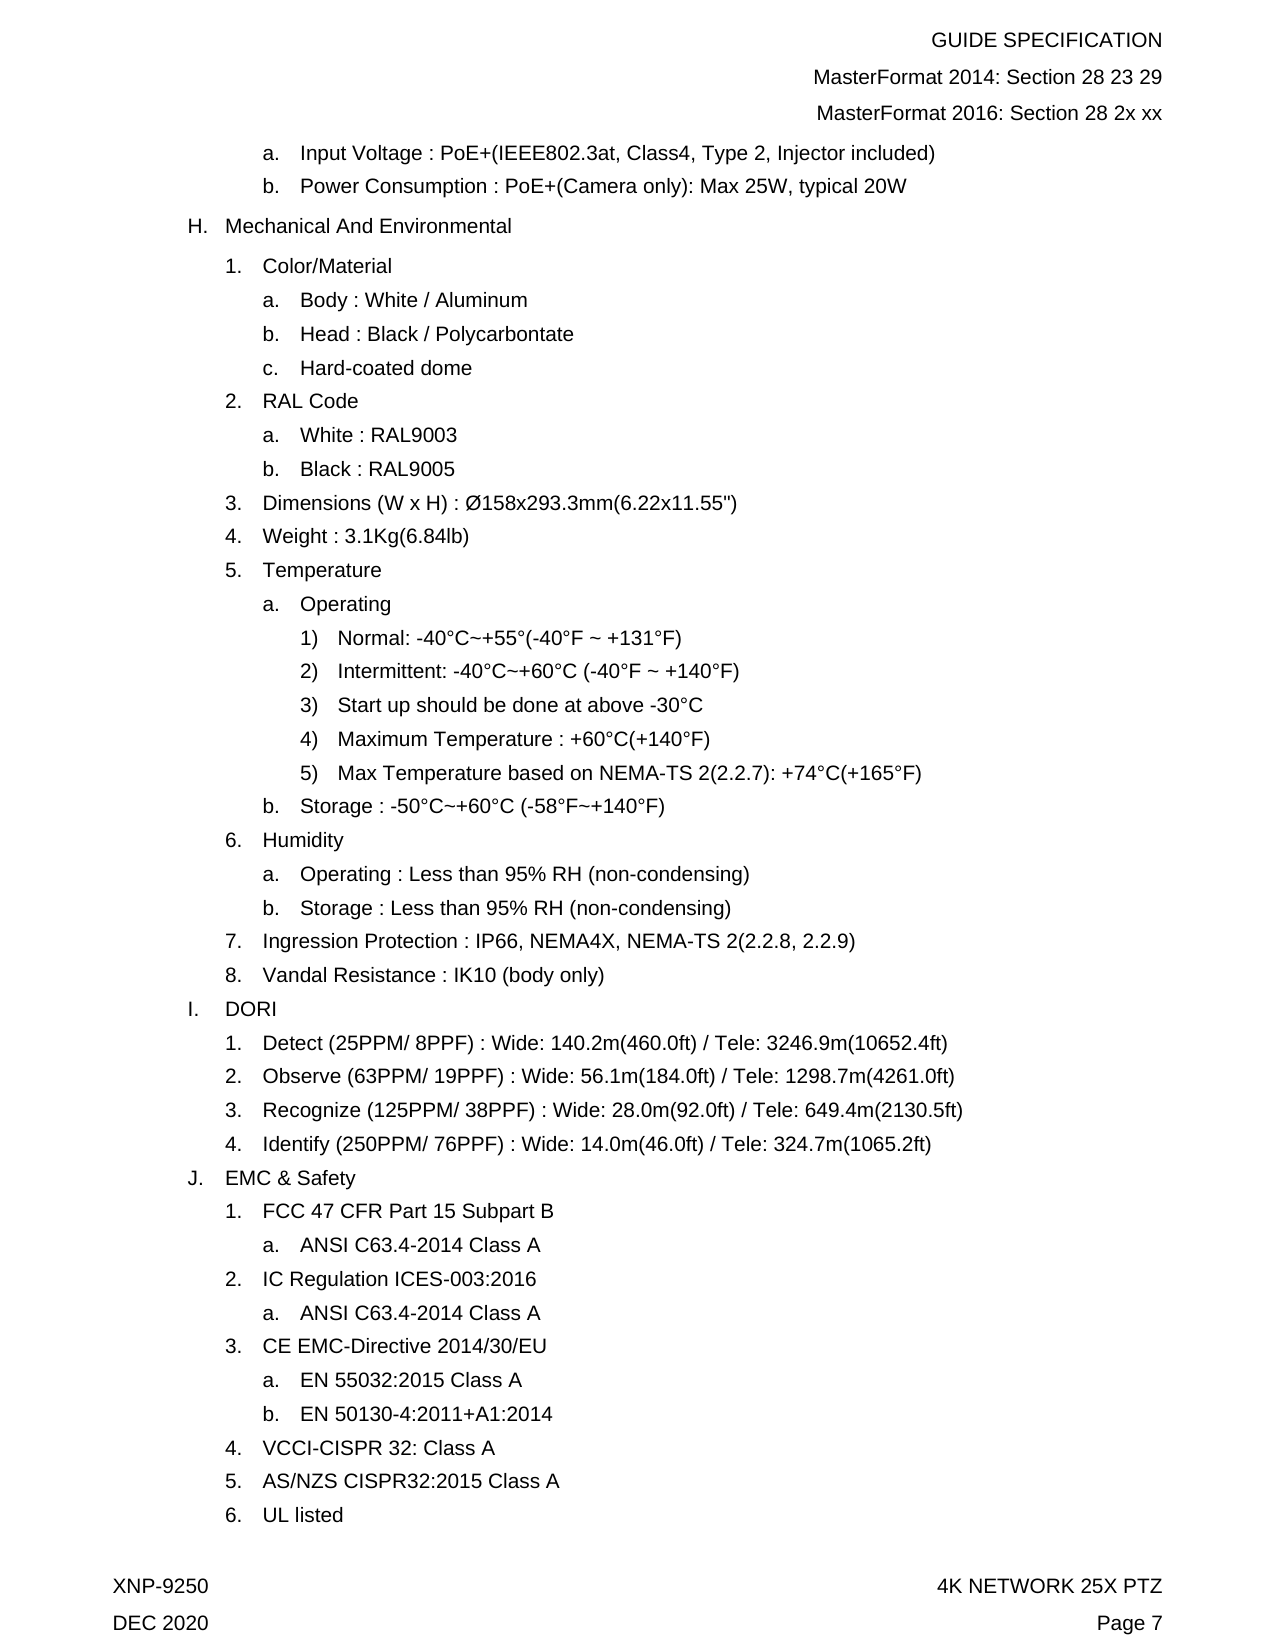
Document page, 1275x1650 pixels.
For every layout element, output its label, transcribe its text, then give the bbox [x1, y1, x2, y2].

list Recognize (125PPM/ 38PPF) : Wide: 28.0m(92.0ft) / Tele: 649.4m(2130.5ft) [225, 1098, 1162, 1122]
list Input Voltage : PoE+(IEEE802.3at, Class4, Type 2, Injector included) [262, 141, 1162, 164]
list Max Temperature based on NEMA-TS 2(2.2.7): +74°C(+165°F) [300, 761, 1162, 784]
list ANSI C63.4-2014 Class A [262, 1301, 1162, 1324]
list Maximum Temperature : +60°C(+140°F) [300, 727, 1162, 751]
list EN 55032:2015 Class A [262, 1368, 1162, 1392]
list EMC & Safety [187, 1166, 1162, 1189]
list Head : Black / Polycarbontate [262, 322, 1162, 346]
list Detect (25PPM/ 8PPF) : Wide: 140.2m(460.0ft) / Tele: 3246.9m(10652.4ft) [225, 1031, 1162, 1054]
list FCC 47 CFR Part 15 Subpart B [225, 1199, 1162, 1223]
list Observe (63PPM/ 19PPF) : Wide: 56.1m(184.0ft) / Tele: 1298.7m(4261.0ft) [225, 1064, 1162, 1088]
list Mechanical And Environmental [187, 214, 1162, 238]
list Temperature [225, 558, 1162, 582]
list White : RAL9003 [262, 423, 1162, 447]
list UL listed [225, 1503, 1162, 1527]
list CE EMC-Directive 2014/30/EU [225, 1334, 1162, 1358]
list Weight : 3.1Kg(6.84lb) [225, 524, 1162, 548]
list ANSI C63.4-2014 Class A [262, 1233, 1162, 1257]
list DORI [187, 997, 1162, 1021]
list RAL Code [225, 389, 1162, 413]
list Body : White / Aluminum [262, 288, 1162, 312]
list Vandal Resistance : IK10 (body only) [225, 963, 1162, 987]
list VCCI-CISPR 32: Class A [225, 1436, 1162, 1459]
list Identify (250PPM/ 76PPF) : Wide: 14.0m(46.0ft) / Tele: 324.7m(1065.2ft) [225, 1132, 1162, 1156]
list Black : RAL9005 [262, 457, 1162, 481]
list Start up should be done at above -30°C [300, 693, 1162, 717]
list Storage : -50°C~+60°C (-58°F~+140°F) [262, 794, 1162, 818]
list Operating : Less than 95% RH (non-condensing) [262, 862, 1162, 886]
list Dimensions (W x H) : Ø158x293.3mm(6.22x11.55") [225, 491, 1162, 514]
list Humidity [225, 828, 1162, 852]
list Hard-coated dome [262, 356, 1162, 379]
list Ingression Protection : IP66, NEMA4X, NEMA-TS 2(2.2.8, 2.2.9) [225, 929, 1162, 953]
list EN 50130-4:2011+A1:2014 [262, 1402, 1162, 1426]
list AS/NZS CISPR32:2015 Class A [225, 1469, 1162, 1493]
list Normal: -40°C~+55°(-40°F ~ +131°F) [300, 626, 1162, 649]
list IC Regulation ICES-003:2016 [225, 1267, 1162, 1291]
list Storage : Less than 95% RH (non-condensing) [262, 896, 1162, 919]
list Operating [262, 592, 1162, 616]
list Power Consumption : PoE+(Camera only): Max 25W, typical 20W [262, 174, 1162, 198]
list Color/Material [225, 254, 1162, 278]
list Intermittent: -40°C~+60°C (-40°F ~ +140°F) [300, 659, 1162, 683]
